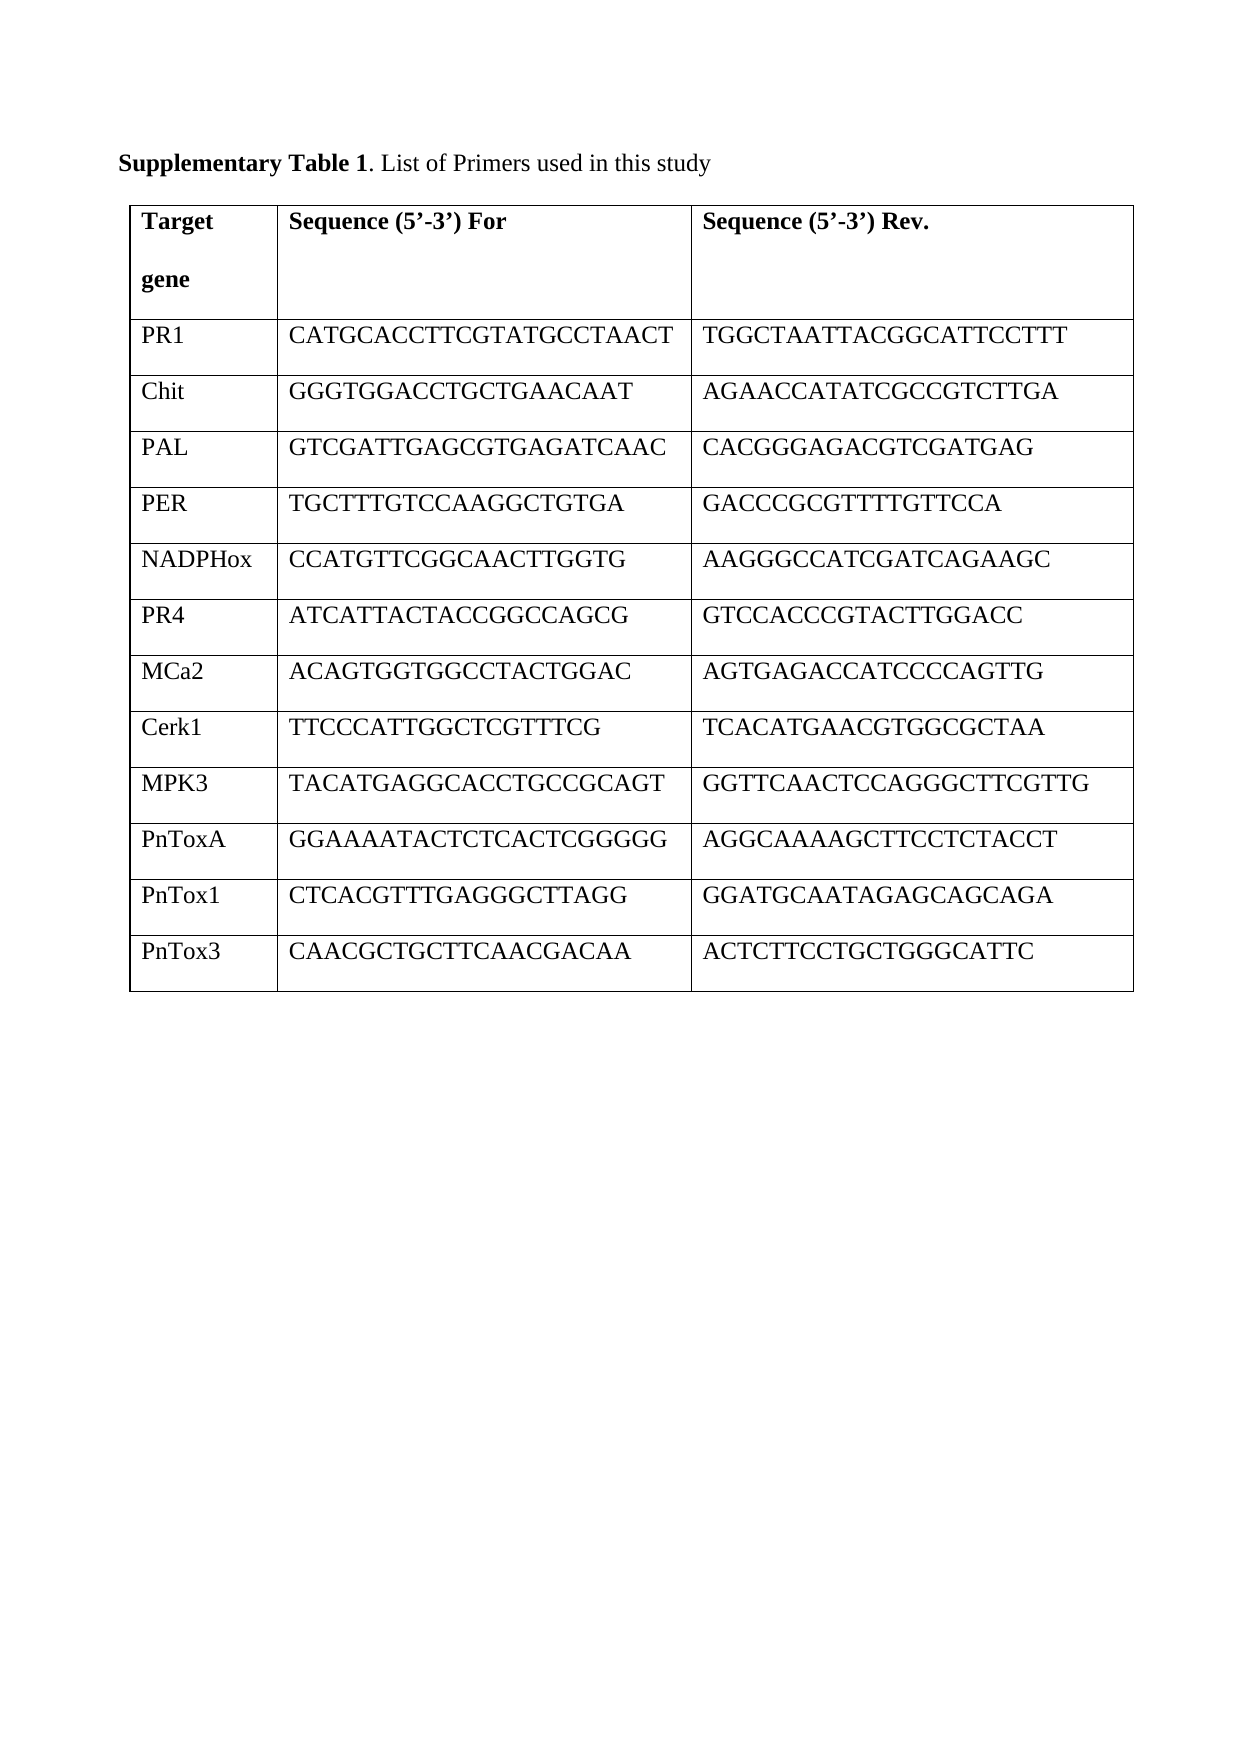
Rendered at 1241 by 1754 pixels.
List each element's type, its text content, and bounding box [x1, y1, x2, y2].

table_cell PnTox3 [131, 936, 277, 991]
table_cell ACTCTTCCTGCTGGGCATTC [692, 936, 1133, 991]
table_cell CAACGCTGCTTCAACGACAA [278, 936, 691, 991]
table_cell NADPHox [131, 544, 277, 599]
table_cell Chit [131, 376, 277, 431]
table_cell CCATGTTCGGCAACTTGGTG [278, 544, 691, 599]
text Supplementary Table 1. List of Primers used in this study [118, 148, 1122, 176]
table_cell CTCACGTTTGAGGGCTTAGG [278, 880, 691, 935]
table_cell TTCCCATTGGCTCGTTTCG [278, 712, 691, 767]
table_cell AAGGGCCATCGATCAGAAGC [692, 544, 1133, 599]
table_cell GGATGCAATAGAGCAGCAGA [692, 880, 1133, 935]
table_cell ACAGTGGTGGCCTACTGGAC [278, 656, 691, 711]
table_cell PnTox1 [131, 880, 277, 935]
table_cell AGGCAAAAGCTTCCTCTACCT [692, 824, 1133, 879]
table_cell AGTGAGACCATCCCCAGTTG [692, 656, 1133, 711]
table_header Sequence (5’-3’) Rev. [692, 206, 1133, 319]
table_cell TGCTTTGTCCAAGGCTGTGA [278, 488, 691, 543]
table_cell GGGTGGACCTGCTGAACAAT [278, 376, 691, 431]
table_cell TGGCTAATTACGGCATTCCTTT [692, 320, 1133, 375]
table_cell MPK3 [131, 768, 277, 823]
table_cell ATCATTACTACCGGCCAGCG [278, 600, 691, 655]
table_cell TACATGAGGCACCTGCCGCAGT [278, 768, 691, 823]
table_cell MCa2 [131, 656, 277, 711]
table_header Target gene [131, 206, 277, 319]
table_cell PnToxA [131, 824, 277, 879]
table_cell GACCCGCGTTTTGTTCCA [692, 488, 1133, 543]
table_cell GGAAAATACTCTCACTCGGGGG [278, 824, 691, 879]
table_cell Cerk1 [131, 712, 277, 767]
table_cell GGTTCAACTCCAGGGCTTCGTTG [692, 768, 1133, 823]
table_header Sequence (5’-3’) For [278, 206, 691, 319]
table_cell PAL [131, 432, 277, 487]
table_cell PER [131, 488, 277, 543]
table_cell GTCCACCCGTACTTGGACC [692, 600, 1133, 655]
table_cell AGAACCATATCGCCGTCTTGA [692, 376, 1133, 431]
table_cell PR4 [131, 600, 277, 655]
table_cell PR1 [131, 320, 277, 375]
table_cell TCACATGAACGTGGCGCTAA [692, 712, 1133, 767]
table_cell CATGCACCTTCGTATGCCTAACT [278, 320, 691, 375]
table_cell CACGGGAGACGTCGATGAG [692, 432, 1133, 487]
table_cell GTCGATTGAGCGTGAGATCAAC [278, 432, 691, 487]
